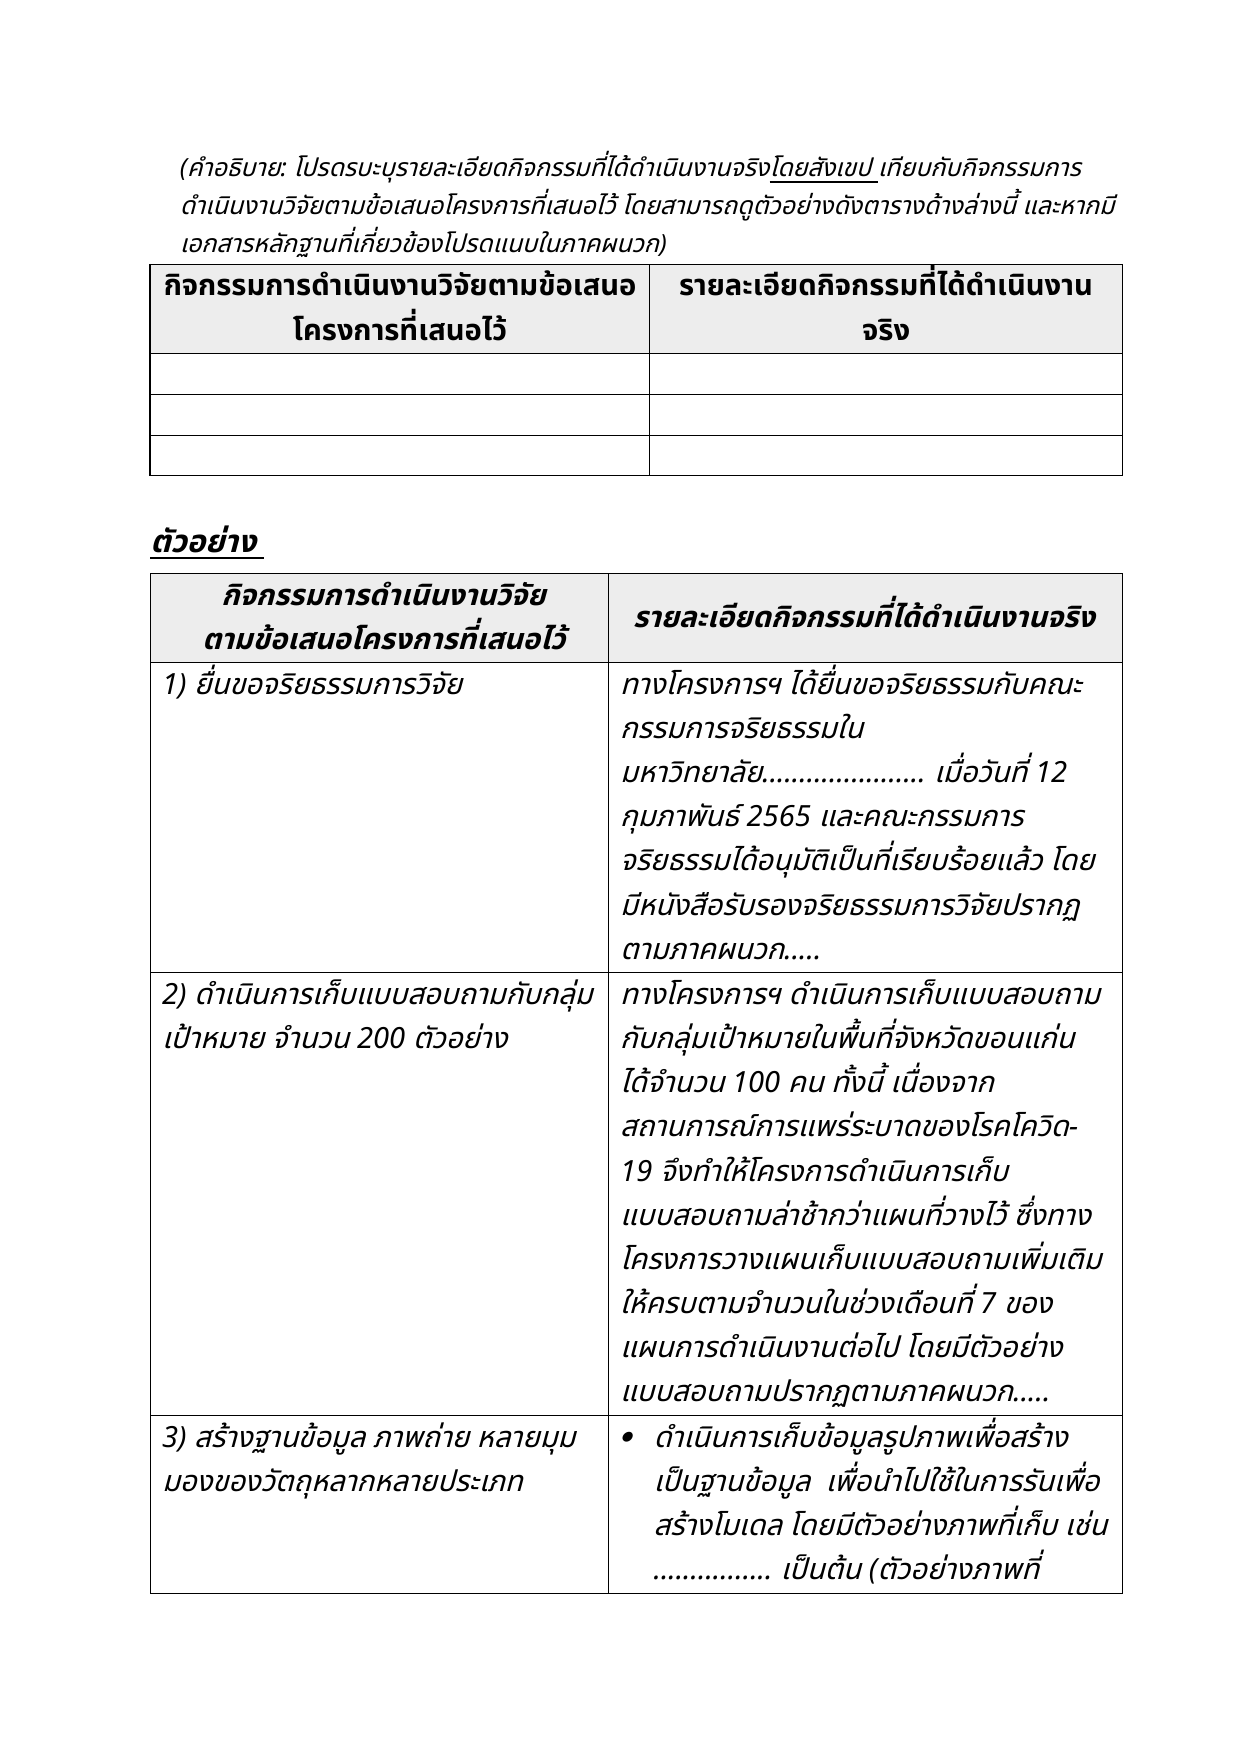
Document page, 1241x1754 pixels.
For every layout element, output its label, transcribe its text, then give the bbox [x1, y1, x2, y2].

table_header กิจกรรมการดำเนินงานวิจัย ตามข้อเสนอโครงการที่เสนอไว้ [151, 574, 608, 662]
text (คำอธิบาย: โปรดรบะบุรายละเอียดกิจกรรมที่ได้ดำเนินงานจริงโดยสังเขป เทียบกับกิจกรรมการดำเนินงานวิจัยตามข้อเสนอโครงการที่เสนอไว้ โดยสามารถดูตัวอย่างดังตารางด้างล่างนี้ และหากมีเอกสารหลักฐานที่เกี่ยวข้องโปรดแนบในภาคผนวก) [179, 150, 1122, 264]
table_header รายละเอียดกิจกรรมที่ได้ดำเนินงานจริง [650, 265, 1122, 353]
list ตัวอย่าง [150, 519, 1122, 566]
table_cell [151, 354, 649, 394]
table_cell [650, 354, 1122, 394]
table_cell [151, 395, 649, 434]
table_cell ทางโครงการฯ ได้ยื่นขอจริยธรรมกับคณะกรรมการจริยธรรมในมหาวิทยาลัย...................... เมื่อวันที่ 12 กุมภาพันธ์ 2565 และคณะกรรมการจริยธรรมได้อนุมัติเป็นที่เรียบร้อยแล้ว โดยมีหนังสือรับรองจริยธรรมการวิจัยปรากฏตามภาคผนวก..... [609, 663, 1122, 972]
table_cell 1) ยื่นขอจริยธรรมการวิจัย [151, 663, 608, 972]
table_cell [650, 395, 1122, 434]
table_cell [151, 1416, 608, 1592]
table_cell ทางโครงการฯ ดำเนินการเก็บแบบสอบถามกับกลุ่มเป้าหมายในพื้นที่จังหวัดขอนแก่น ได้จำนวน 100 คน ทั้งนี้ เนื่องจากสถานการณ์การแพร่ระบาดของโรคโควิด-19 จึงทำให้โครงการดำเนินการเก็บแบบสอบถามล่าช้ากว่าแผนที่วางไว้ ซึ่งทางโครงการวางแผนเก็บแบบสอบถามเพิ่มเติมให้ครบตามจำนวนในช่วงเดือนที่ 7 ของแผนการดำเนินงานต่อไป โดยมีตัวอย่างแบบสอบถามปรากฏตามภาคผนวก..... [609, 973, 1122, 1415]
table_cell [151, 436, 649, 475]
table_cell 2) ดำเนินการเก็บแบบสอบถามกับกลุ่มเป้าหมาย จำนวน 200 ตัวอย่าง [151, 973, 608, 1415]
table_cell [650, 436, 1122, 475]
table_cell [609, 1416, 1122, 1592]
table_header กิจกรรมการดำเนินงานวิจัยตามข้อเสนอโครงการที่เสนอไว้ [151, 265, 649, 353]
table_header รายละเอียดกิจกรรมที่ได้ดำเนินงานจริง [609, 574, 1122, 662]
